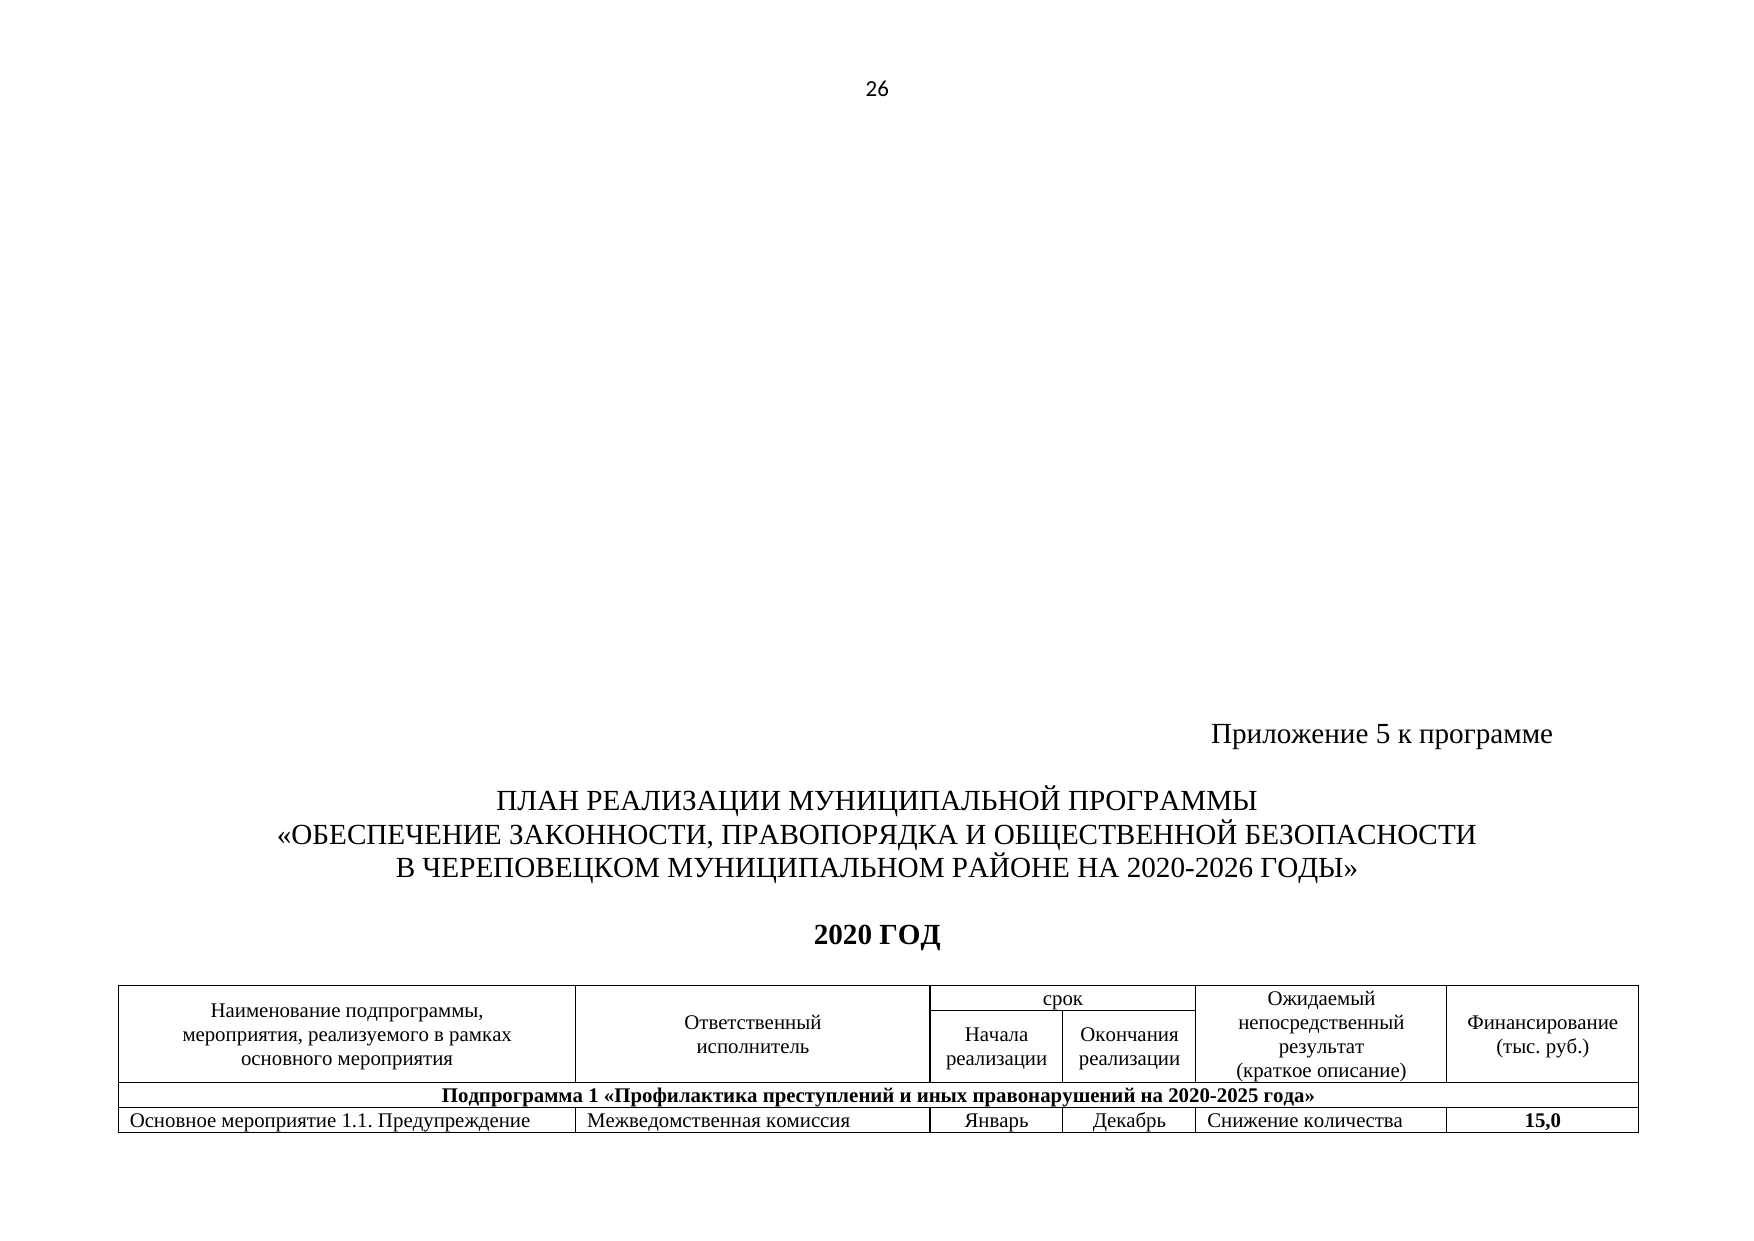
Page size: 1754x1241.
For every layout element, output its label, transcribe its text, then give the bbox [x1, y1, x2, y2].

table_cell Окончания реализации [1063, 1011, 1195, 1082]
table_cell Подпрограмма 1 «Профилактика преступлений и иных правонарушений на 2020-2025 года» [119, 1083, 1638, 1107]
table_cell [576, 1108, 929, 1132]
table_header Финансирование (тыс. руб.) [1447, 986, 1638, 1082]
table_cell 15,0 [1447, 1108, 1638, 1132]
text «ОБЕСПЕЧЕНИЕ ЗАКОННОСТИ, ПРАВОПОРЯДКА И ОБЩЕСТВЕННОЙ БЕЗОПАСНОСТИ [118, 817, 1636, 850]
table_cell Начала реализации [931, 1011, 1062, 1082]
table_cell Декабрь [1063, 1108, 1195, 1132]
table_header Ответственный исполнитель [576, 986, 929, 1082]
text В ЧЕРЕПОВЕЦКОМ МУНИЦИПАЛЬНОМ РАЙОНЕ НА 2020-2026 ГОДЫ» [118, 850, 1636, 884]
table_header срок [931, 986, 1195, 1010]
table_header Ожидаемый непосредственный результат (краткое описание) [1196, 986, 1446, 1082]
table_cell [119, 1108, 575, 1132]
text 2020 ГОД [118, 917, 1636, 951]
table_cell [1196, 1108, 1446, 1132]
text Приложение 5 к программе [118, 716, 1636, 750]
table_cell Январь [931, 1108, 1062, 1132]
text ПЛАН РЕАЛИЗАЦИИ МУНИЦИПАЛЬНОЙ ПРОГРАММЫ [118, 783, 1636, 817]
table_header Наименование подпрограммы, мероприятия, реализуемого в рамках основного мероприятия [119, 986, 575, 1082]
